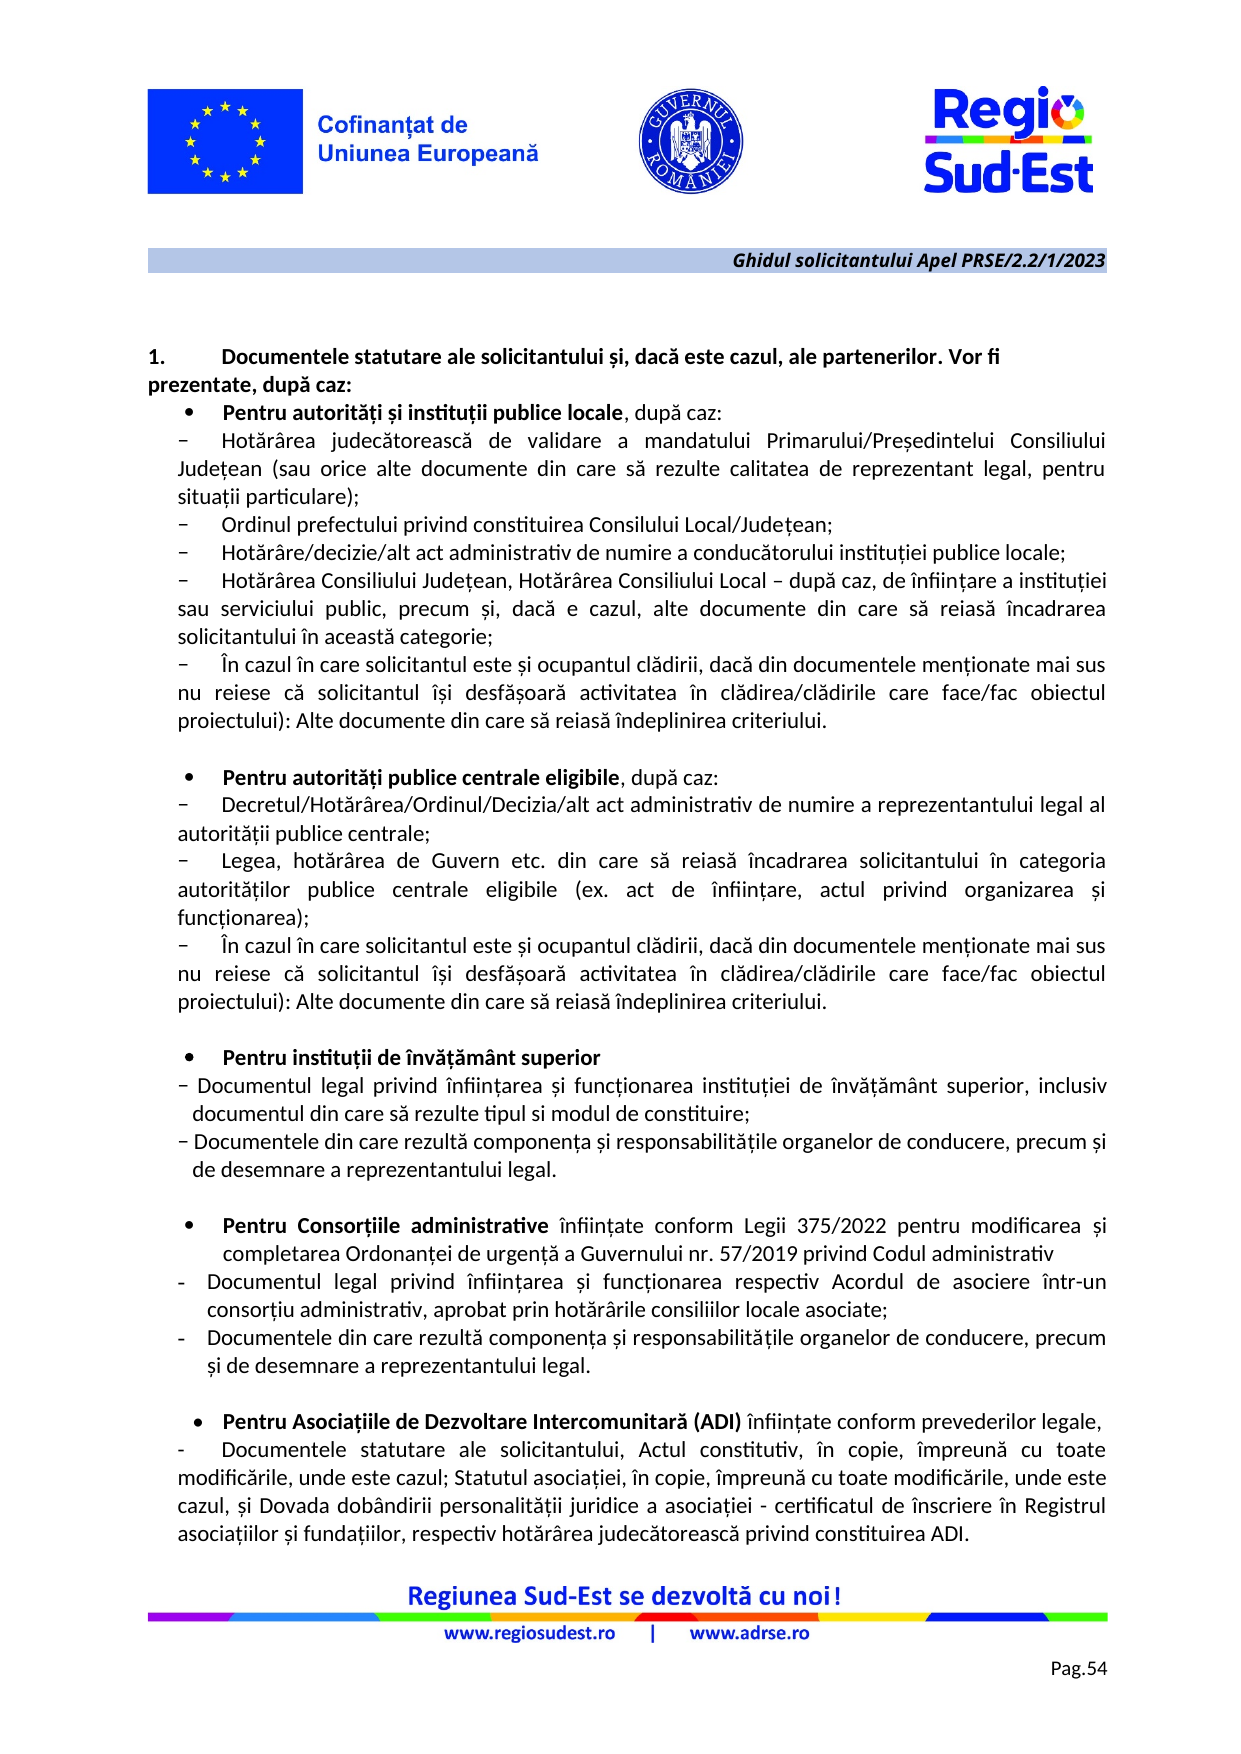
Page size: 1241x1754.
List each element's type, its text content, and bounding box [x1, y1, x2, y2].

list Ordinul prefectului privind constituirea Consilului Local/Judeţean; [177, 510, 1107, 538]
picture [147, 1586, 1108, 1643]
list - Documentele statutare ale solicitantului, Actul constitutiv, în copie, împreună cu toate modificările, unde este cazul; Statutul asociaţiei, în copie, împreună cu toate modificările, unde este cazul, şi Dovada dobândirii personalităţii juridice a asociaţiei - certificatul de înscriere în Registrul asociaţiilor şi fundaţiilor, respectiv hotărârea judecătorească privind constituirea ADI. [177, 1435, 1107, 1547]
list Documentul legal privind înfiinţarea şi funcţionarea respectiv Acordul de asociere într-un consorţiu administrativ, aprobat prin hotărârile consiliilor locale asociate; [177, 1267, 1107, 1323]
list Hotărâre/decizie/alt act administrativ de numire a conducătorului instituției publice locale; [177, 538, 1107, 566]
list Documentele statutare ale solicitantului și, dacă este cazul, ale partenerilor. Vor fi [148, 342, 1107, 370]
picture [147, 86, 1093, 195]
list • Pentru Asociațiile de Dezvoltare Intercomunitară (ADI) înființate conform prevederilor legale, [192, 1407, 1107, 1435]
list Decretul/Hotărârea/Ordinul/Decizia/alt act administrativ de numire a reprezentantului legal al autorității publice centrale; [177, 791, 1107, 847]
text − Documentul legal privind înfiinţarea şi funcţionarea instituţiei de învăţământ superior, inclusiv documentul din care să rezulte tipul si modul de constituire; [177, 1071, 1107, 1127]
text − Documentele din care rezultă componența și responsabilităţile organelor de conducere, precum și de desemnare a reprezentantului legal. [177, 1127, 1107, 1183]
list Hotărârea judecătorească de validare a mandatului Primarului/Președintelui Consiliului Județean (sau orice alte documente din care să rezulte calitatea de reprezentant legal, pentru situații particulare); [177, 426, 1107, 510]
list Pentru Consorțiile administrative înființate conform Legii 375/2022 pentru modificarea şi completarea Ordonanţei de urgenţă a Guvernului nr. 57/2019 privind Codul administrativ [185, 1211, 1107, 1267]
list Hotărârea Consiliului Judeţean, Hotărârea Consiliului Local – după caz, de înfiinţare a instituției sau serviciului public, precum și, dacă e cazul, alte documente din care să reiasă încadrarea solicitantului în această categorie; [177, 566, 1107, 651]
list În cazul în care solicitantul este și ocupantul clădirii, dacă din documentele menționate mai sus nu reiese că solicitantul își desfășoară activitatea în clădirea/clădirile care face/fac obiectul proiectului): Alte documente din care să reiasă îndeplinirea criteriului. [177, 931, 1107, 1015]
list Pentru autorități și instituții publice locale, după caz: [185, 398, 1107, 426]
list Documentele din care rezultă componența și responsabilităţile organelor de conducere, precum și de desemnare a reprezentantului legal. [177, 1323, 1107, 1379]
list În cazul în care solicitantul este și ocupantul clădirii, dacă din documentele menționate mai sus nu reiese că solicitantul își desfășoară activitatea în clădirea/clădirile care face/fac obiectul proiectului): Alte documente din care să reiasă îndeplinirea criteriului. [177, 651, 1107, 734]
list Pentru autorități publice centrale eligibile, după caz: [185, 763, 1107, 791]
text prezentate, după caz: [148, 370, 1107, 398]
list Legea, hotărârea de Guvern etc. din care să reiasă încadrarea solicitantului în categoria autorităților publice centrale eligibile (ex. act de înființare, actul privind organizarea și funcționarea); [177, 847, 1107, 931]
list Pentru instituții de învăţământ superior [185, 1043, 1107, 1071]
